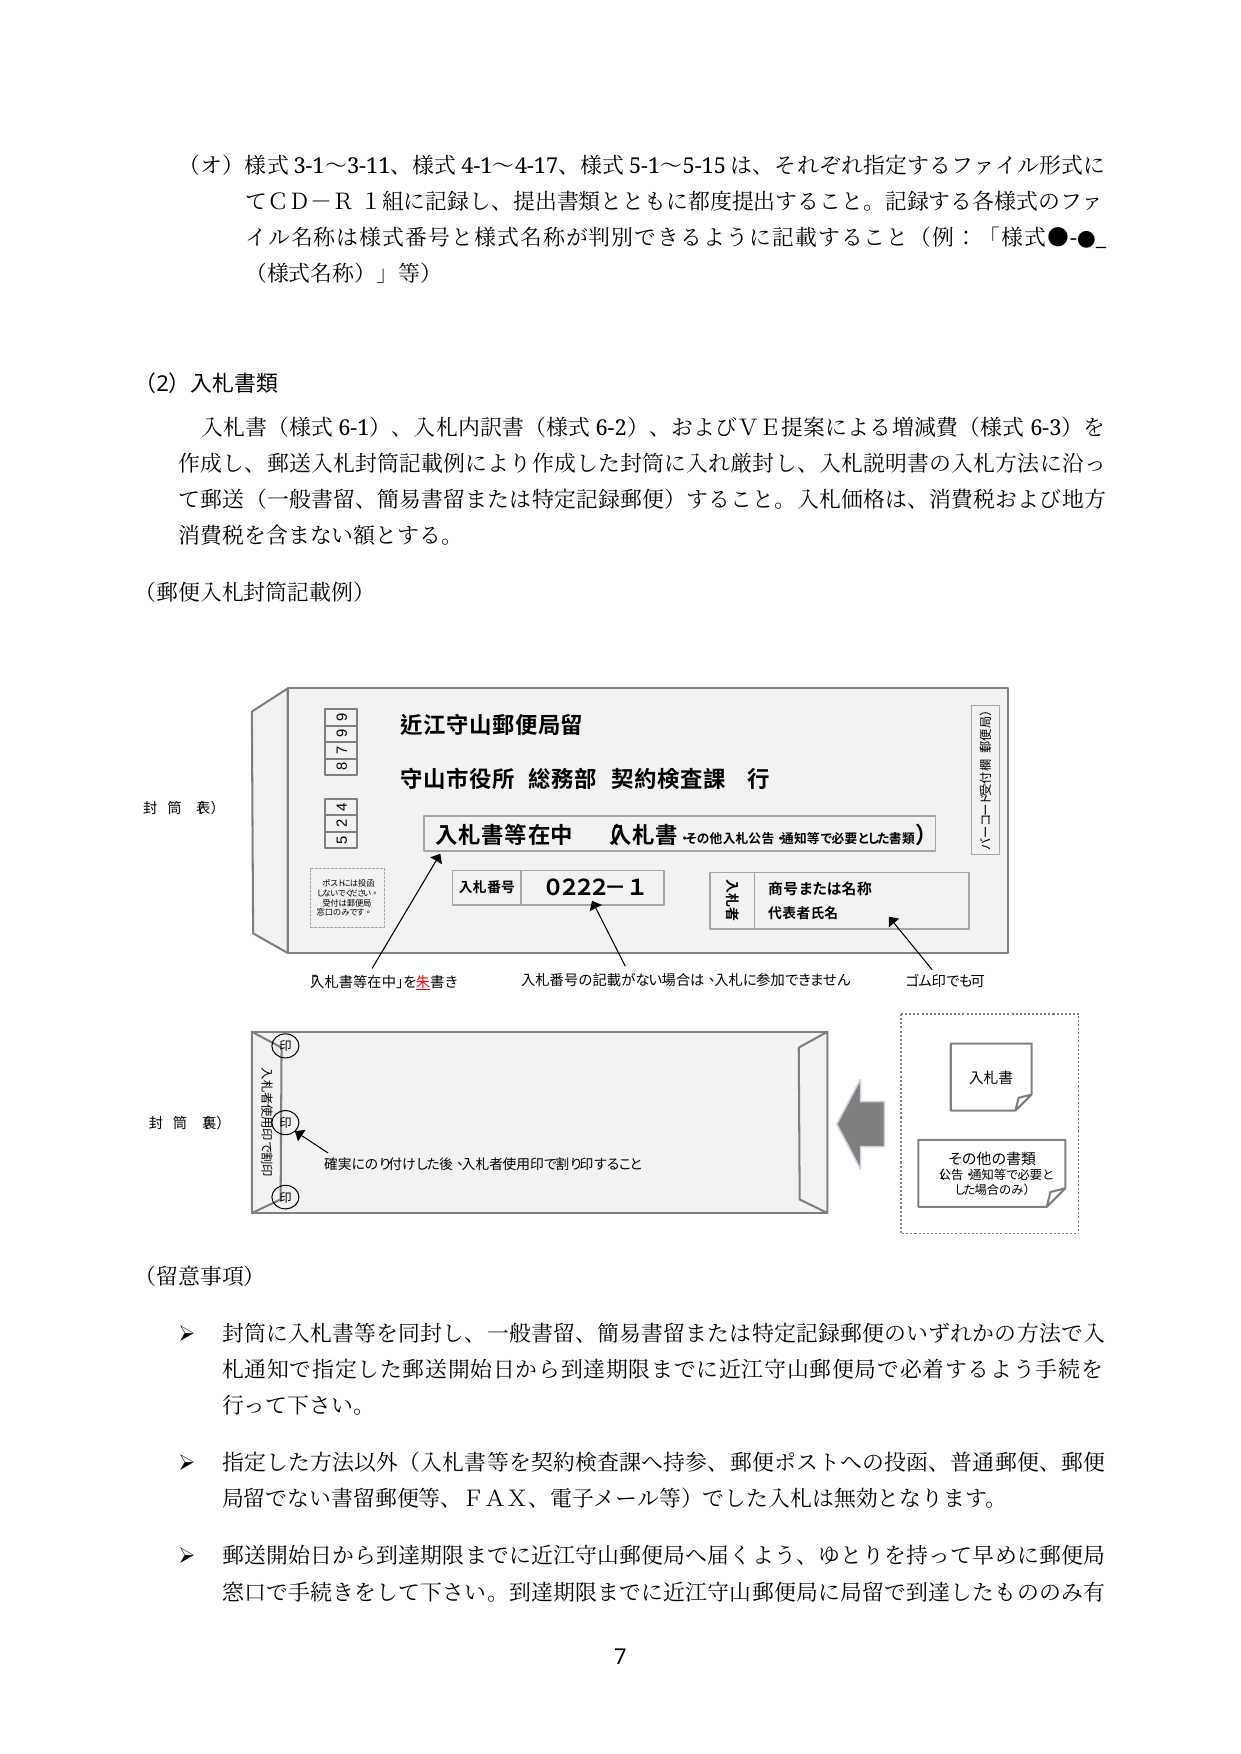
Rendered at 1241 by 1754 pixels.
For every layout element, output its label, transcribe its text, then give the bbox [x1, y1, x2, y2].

text （留意事項） [134, 1259, 1106, 1291]
subtitle 入札書類 [134, 368, 1106, 398]
text 入札書（様式6-1）、入札内訳書（様式6-2）、およびＶＥ提案による増減費（様式6-3）を作成し、郵送入札封筒記載例により作成した封筒に入れ厳封し、入札説明書の入札方法に沿って郵送（一般書留、簡易書留または特定記録郵便）すること。入札価格は、消費税および地方消費税を含まない額とする。 [178, 410, 1106, 550]
list 封筒に入札書等を同封し、一般書留、簡易書留または特定記録郵便のいずれかの方法で入札通知で指定した郵送開始日から到達期限までに近江守山郵便局で必着するよう手続を行って下さい。 [178, 1316, 1106, 1420]
text （郵便入札封筒記載例） [134, 575, 1106, 607]
list 指定した方法以外（入札書等を契約検査課へ持参、郵便ポストへの投函、普通郵便、郵便局留でない書留郵便等、ＦＡＸ、電子メール等）でした入札は無効となります。 [178, 1445, 1106, 1513]
text （オ）様式3-1～3-11、様式4-1～4-17、様式5-1～5-15は、それぞれ指定するファイル形式にてＣＤ－Ｒ １組に記録し、提出書類とともに都度提出すること。記録する各様式のファイル名称は様式番号と様式名称が判別できるように記載すること（例：「様式●-●_（様式名称）」等） [178, 148, 1106, 288]
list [178, 1538, 1106, 1606]
